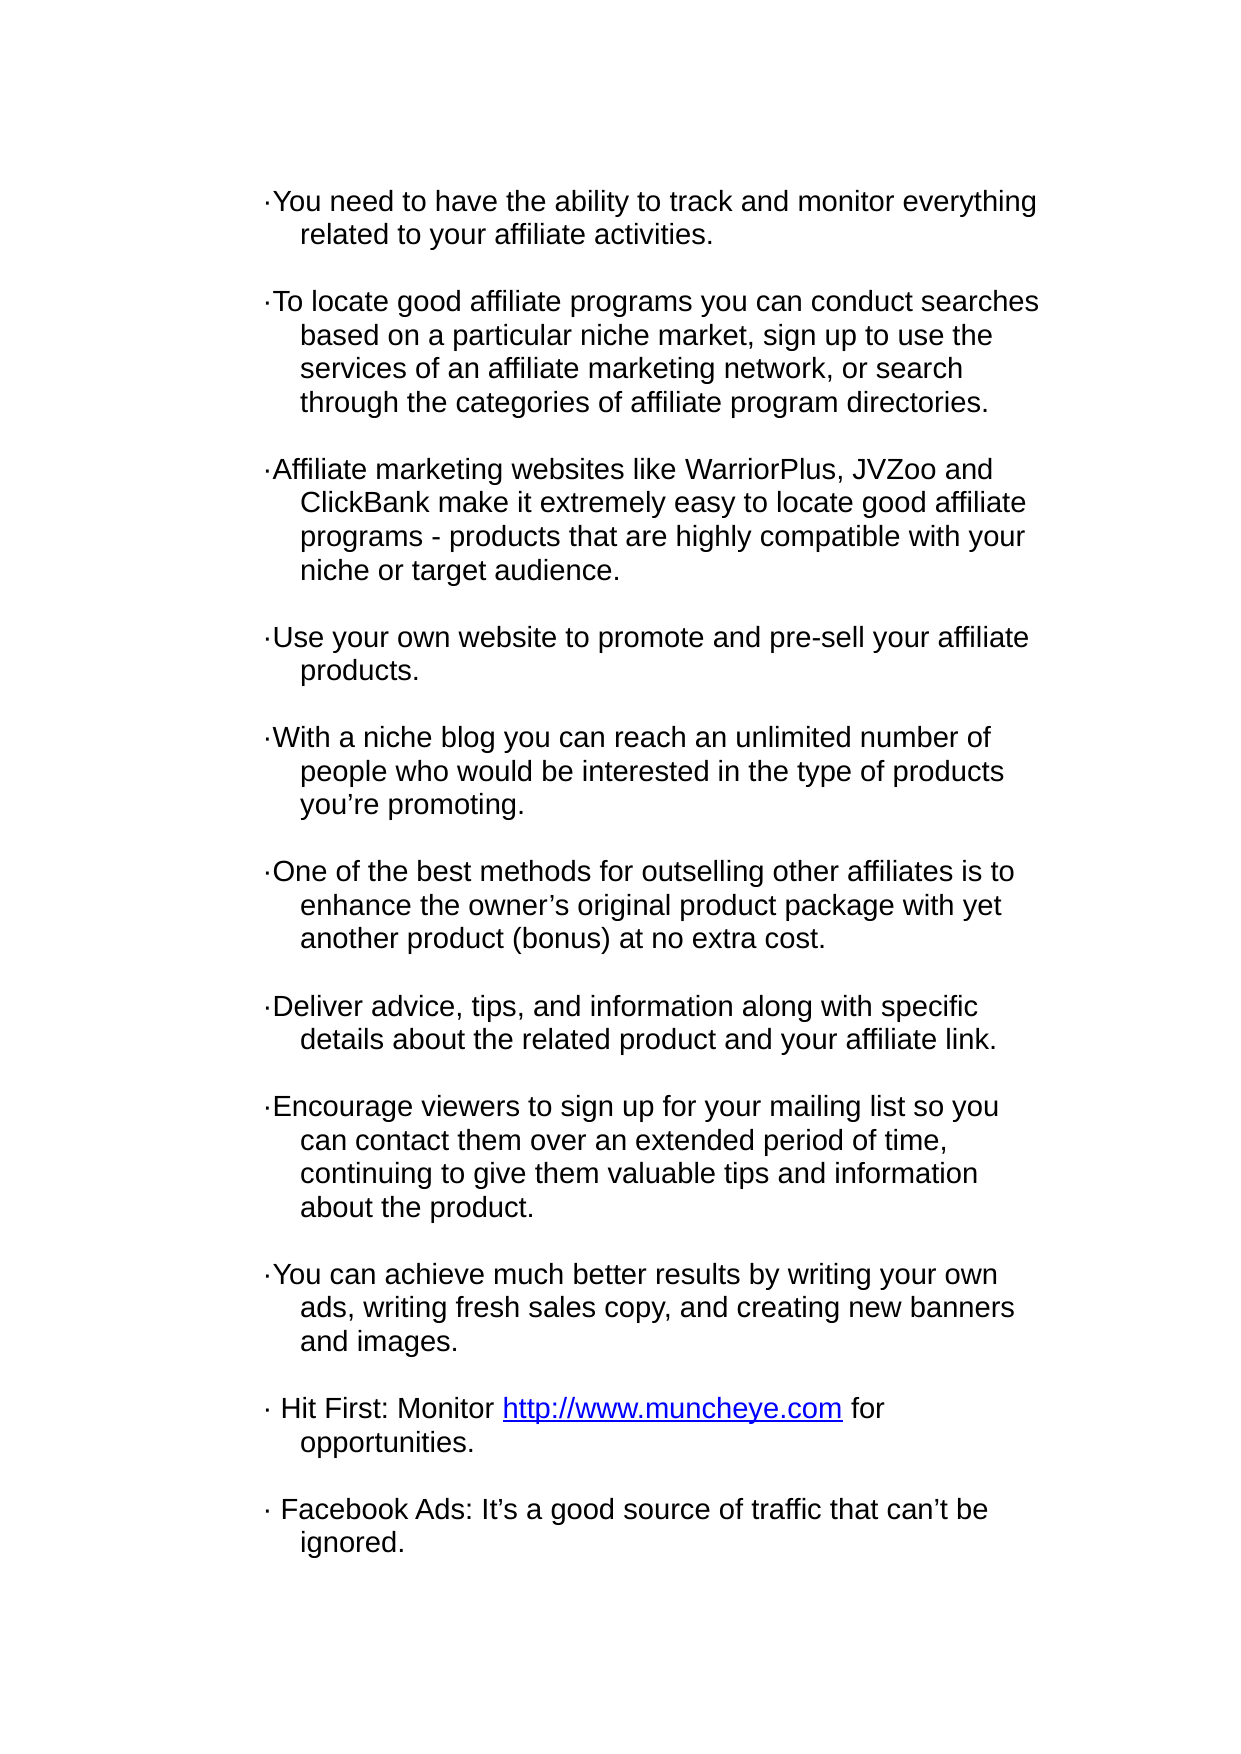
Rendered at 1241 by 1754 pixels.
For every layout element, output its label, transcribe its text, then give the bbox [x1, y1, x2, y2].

list To locate good affiliate programs you can conduct searches based on a particular niche market, sign up to use the services of an affiliate marketing network, or search through the categories of affiliate program directories. [262, 284, 1053, 418]
list Affiliate marketing websites like WarriorPlus, JVZoo and ClickBank make it extremely easy to locate good affiliate programs - products that are highly compatible with your niche or target audience. [262, 452, 1053, 586]
list You can achieve much better results by writing your own ads, writing fresh sales copy, and creating new banners and images. [262, 1257, 1053, 1391]
list With a niche blog you can reach an unlimited number of people who would be interested in the type of products you’re promoting. [262, 720, 1053, 821]
list One of the best methods for outselling other affiliates is to enhance the owner’s original product package with yet another product (bonus) at no extra cost. [262, 854, 1053, 955]
list Hit First: Monitor http://www.muncheye.com for opportunities. [262, 1391, 1053, 1492]
list Deliver advice, tips, and information along with specific details about the related product and your affiliate link. [262, 988, 1053, 1056]
list Facebook Ads: It’s a good source of traffic that can’t be ignored. [262, 1492, 1053, 1592]
list Encourage viewers to sign up for your mailing list so you can contact them over an extended period of time, continuing to give them valuable tips and information about the product. [262, 1089, 1053, 1223]
list Use your own website to promote and pre-sell your affiliate products. [262, 619, 1053, 687]
list You need to have the ability to track and monitor everything related to your affiliate activities. [262, 183, 1053, 251]
